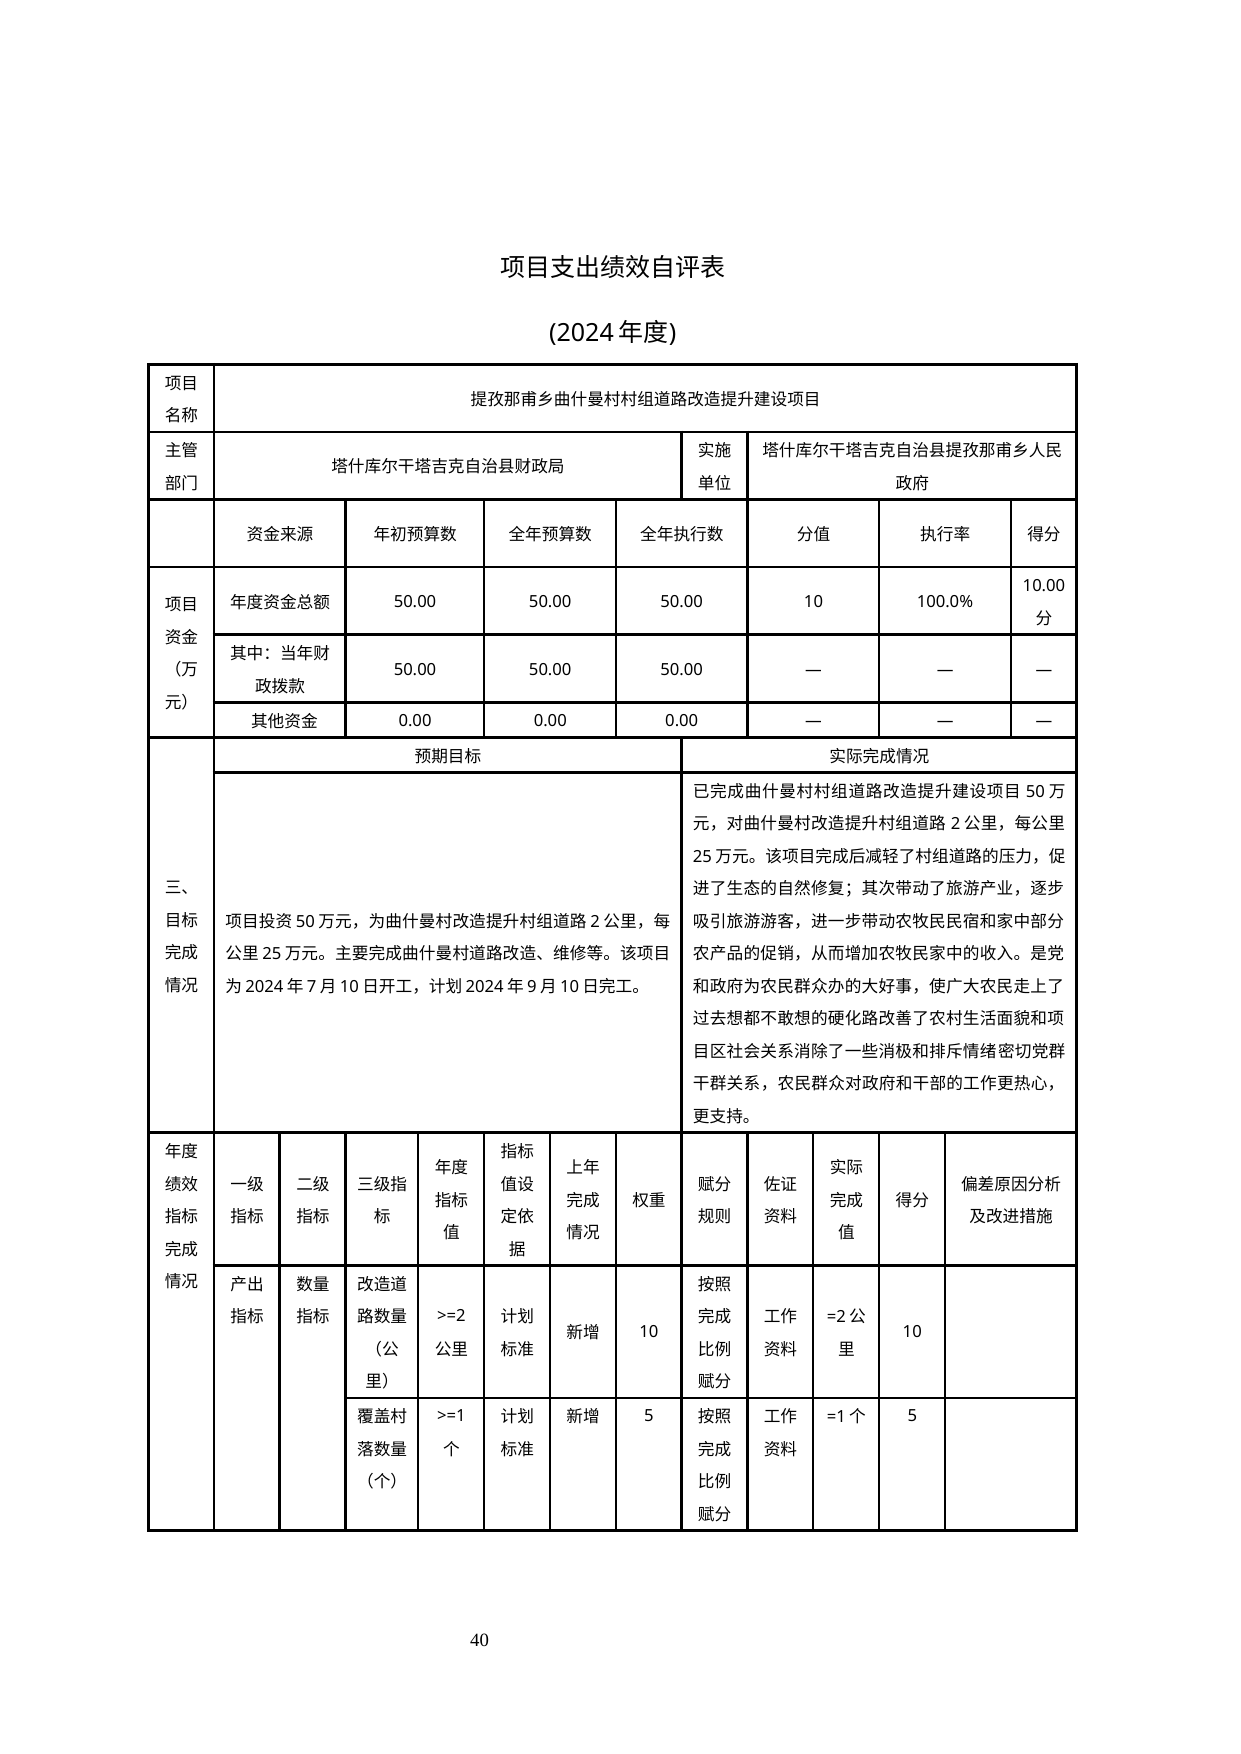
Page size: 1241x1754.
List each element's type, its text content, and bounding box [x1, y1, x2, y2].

table_cell 三、目标完成情况 [150, 739, 213, 1131]
table_cell 全年执行数 [617, 501, 746, 566]
table_cell 覆盖村落数量（个） [347, 1399, 417, 1529]
table_cell — [749, 704, 878, 736]
table_cell — [880, 704, 1010, 736]
table_cell 0.00 [485, 704, 615, 736]
table_cell 10 [880, 1267, 944, 1396]
table_cell 项目名称 [150, 366, 213, 431]
table_cell 得分 [1012, 501, 1075, 566]
table_cell 0.00 [617, 704, 746, 736]
table_cell 0.00 [347, 704, 483, 736]
table_cell — [749, 636, 878, 701]
table_cell >=1个 [419, 1399, 483, 1529]
table_cell 50.00 [347, 568, 483, 633]
table_cell 实施单位 [683, 433, 746, 498]
table_cell 10 [617, 1267, 680, 1396]
table_cell 年度绩效指标完成情况 [150, 1134, 213, 1529]
table_cell — [1012, 636, 1075, 701]
table_cell 计划标准 [485, 1399, 549, 1529]
table_cell 全年预算数 [485, 501, 615, 566]
table_cell 资金来源 [215, 501, 344, 566]
table_cell (2024年度) [148, 298, 1077, 363]
table_cell 执行率 [880, 501, 1010, 566]
table_cell 50.00 [485, 636, 615, 701]
table_cell [946, 1267, 1075, 1396]
table_cell 改造道路数量（公里） [347, 1267, 417, 1396]
table_cell 按照完成比例赋分 [683, 1399, 746, 1529]
table_cell 已完成曲什曼村村组道路改造提升建设项目50万元，对曲什曼村改造提升村组道路2公里，每公里25万元。该项目完成后减轻了村组道路的压力，促进了生态的自然修复；其次带动了旅游产业，逐步吸引旅游游客，进一步带动农牧民民宿和家中部分农产品的促销，从而增加农牧民家中的收入。是党和政府为农民群众办的大好事，使广大农民走上了过去想都不敢想的硬化路改善了农村生活面貌和项目区社会关系消除了一些消极和排斥情绪密切党群干群关系，农民群众对政府和干部的工作更热心，更支持。 [683, 774, 1075, 1131]
table_cell 新增 [551, 1399, 615, 1529]
table_cell 年度指标值 [419, 1134, 483, 1264]
table_cell 10.00分 [1012, 568, 1075, 633]
table_cell 50.00 [617, 568, 746, 633]
table_cell 工作资料 [749, 1267, 812, 1396]
table_cell 分值 [749, 501, 878, 566]
table_cell 按照完成比例赋分 [683, 1267, 746, 1396]
table_cell — [880, 636, 1010, 701]
table_cell 100.0% [880, 568, 1010, 633]
table_cell 5 [617, 1399, 680, 1529]
table_cell 计划标准 [485, 1267, 549, 1396]
table_cell 塔什库尔干塔吉克自治县财政局 [215, 433, 680, 498]
table_cell 实际完成值 [814, 1134, 878, 1264]
table_cell 实际完成情况 [683, 739, 1075, 771]
table_header 项目支出绩效自评表 [148, 233, 1077, 298]
table_cell 50.00 [617, 636, 746, 701]
table_cell 得分 [880, 1134, 944, 1264]
table_cell 二级指标 [281, 1134, 344, 1264]
table_cell — [1012, 704, 1075, 736]
table_cell 50.00 [347, 636, 483, 701]
table_cell 赋分规则 [683, 1134, 746, 1264]
table_cell 年初预算数 [347, 501, 483, 566]
table_cell 5 [880, 1399, 944, 1529]
table_cell 上年完成情况 [551, 1134, 615, 1264]
table_cell 三级指标 [347, 1134, 417, 1264]
table_cell 提孜那甫乡曲什曼村村组道路改造提升建设项目 [215, 366, 1075, 431]
table_cell 主管部门 [150, 433, 213, 498]
table_cell 指标值设定依据 [485, 1134, 549, 1264]
table_cell 其中：当年财政拨款 [215, 636, 344, 701]
table_cell 项目投资50万元，为曲什曼村改造提升村组道路2公里，每公里25万元。主要完成曲什曼村道路改造、维修等。该项目为2024年7月10日开工，计划2024年9月10日完工。 [215, 774, 680, 1131]
table_cell [946, 1399, 1075, 1529]
table_cell 工作资料 [749, 1399, 812, 1529]
table_cell 50.00 [485, 568, 615, 633]
table_cell =1个 [814, 1399, 878, 1529]
table_cell 偏差原因分析及改进措施 [946, 1134, 1075, 1264]
table_cell 佐证资料 [749, 1134, 812, 1264]
table_cell 项目资金 （万元） [150, 568, 213, 736]
table_cell 数量指标 [281, 1267, 344, 1529]
table_cell [150, 501, 213, 566]
table_cell 塔什库尔干塔吉克自治县提孜那甫乡人民政府 [749, 433, 1075, 498]
table_cell 产出指标 [215, 1267, 278, 1529]
table_cell 权重 [617, 1134, 680, 1264]
table_cell 预期目标 [215, 739, 680, 771]
table_cell 10 [749, 568, 878, 633]
table_cell =2公里 [814, 1267, 878, 1396]
table_cell 其他资金 [215, 704, 344, 736]
table_cell 年度资金总额 [215, 568, 344, 633]
table_cell 一级指标 [215, 1134, 278, 1264]
table_cell >=2公里 [419, 1267, 483, 1396]
table_cell 新增 [551, 1267, 615, 1396]
